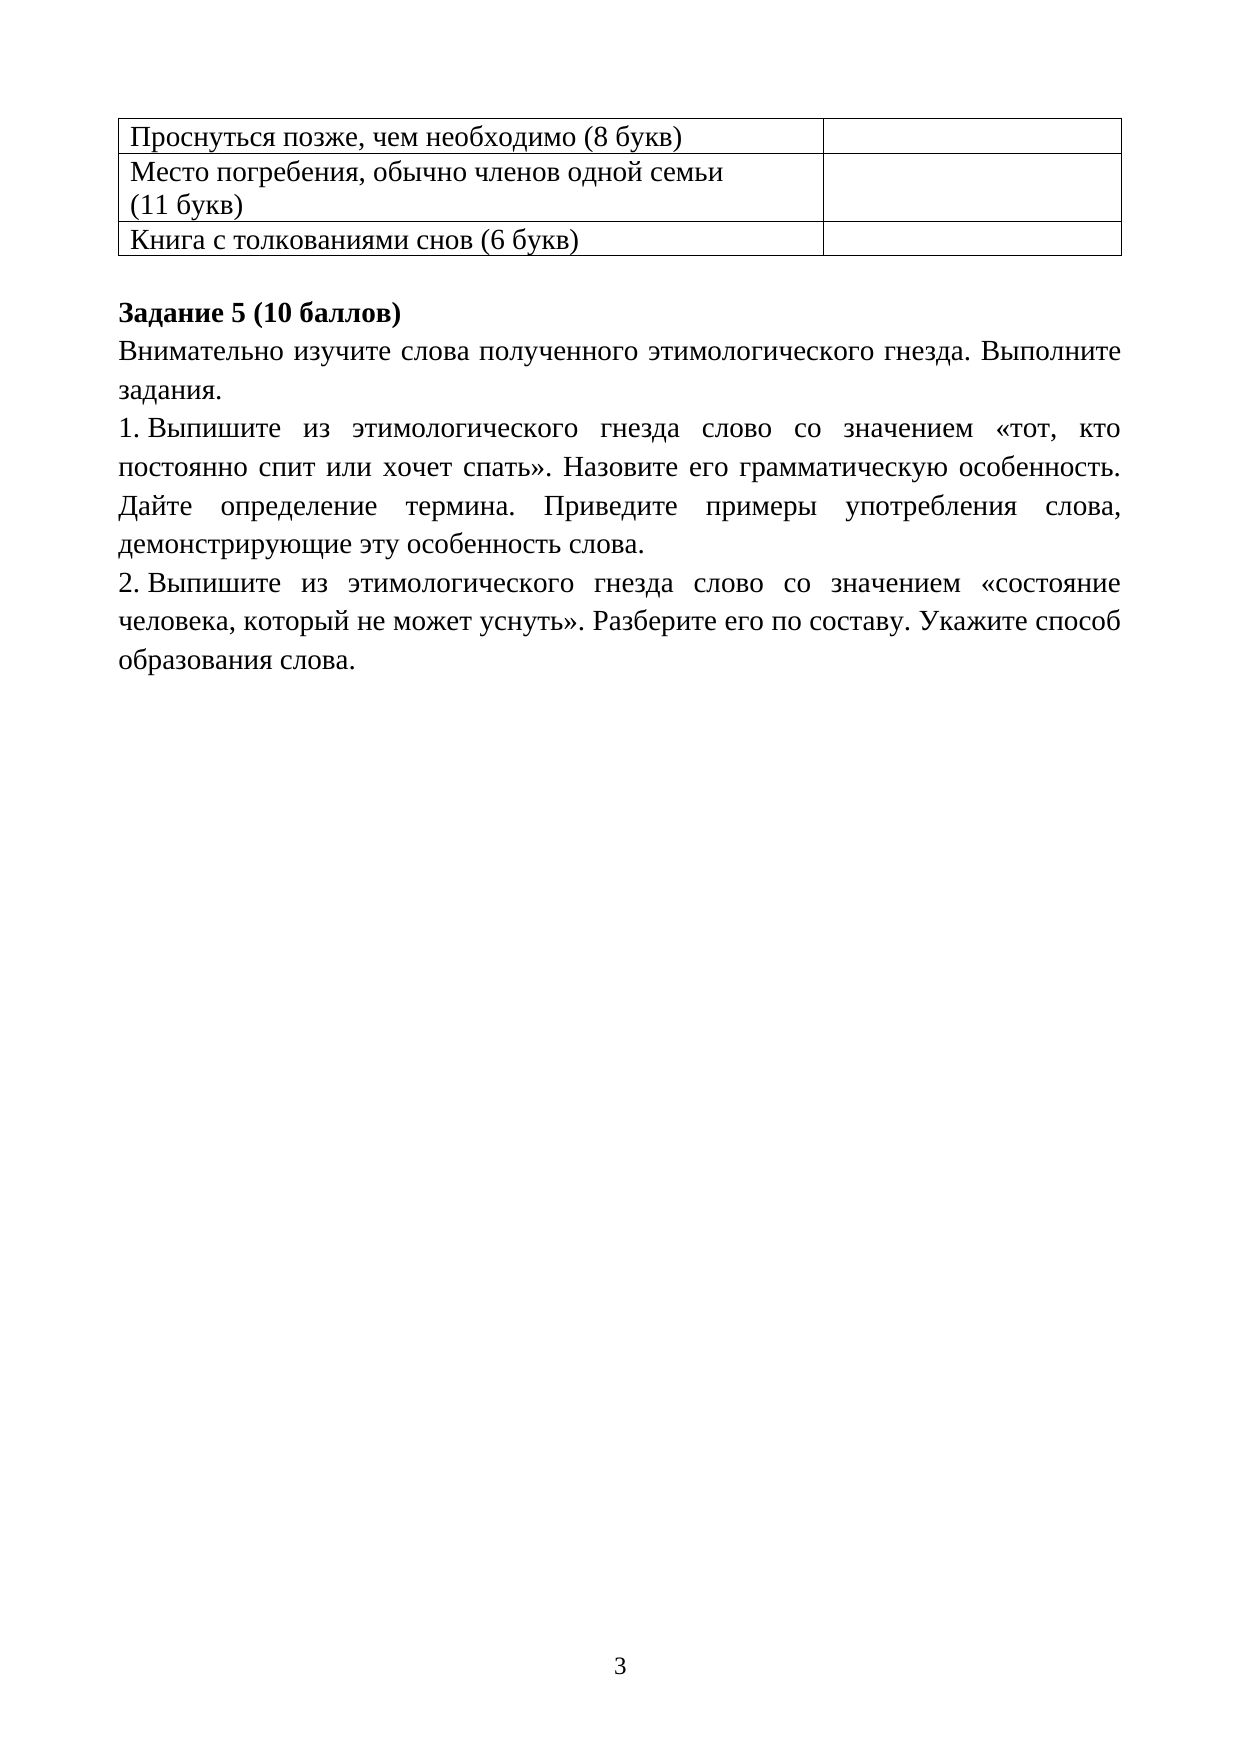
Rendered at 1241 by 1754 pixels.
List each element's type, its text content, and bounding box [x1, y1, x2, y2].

table_cell Место погребения, обычно членов одной семьи (11 букв) [119, 154, 823, 221]
text 2. Выпишите из этимологического гнезда слово со значением «состояние человека, который не может уснуть». Разберите его по составу. Укажите способ образования слова. [118, 565, 1122, 675]
table_cell Проснуться позже, чем необходимо (8 букв) [119, 119, 823, 153]
table_cell [824, 222, 1121, 255]
table_cell [824, 119, 1121, 153]
table_cell [824, 154, 1121, 221]
text Внимательно изучите слова полученного этимологического гнезда. Выполните задания. [118, 333, 1122, 406]
text Задание 5 (10 баллов) [118, 295, 1122, 328]
text 1. Выпишите из этимологического гнезда слово со значением «тот, кто постоянно спит или хочет спать». Назовите его грамматическую особенность. Дайте определение термина. Приведите примеры употребления слова, демонстрирующие эту особенность слова. [118, 411, 1122, 560]
table_cell Книга с толкованиями снов (6 букв) [119, 222, 823, 255]
